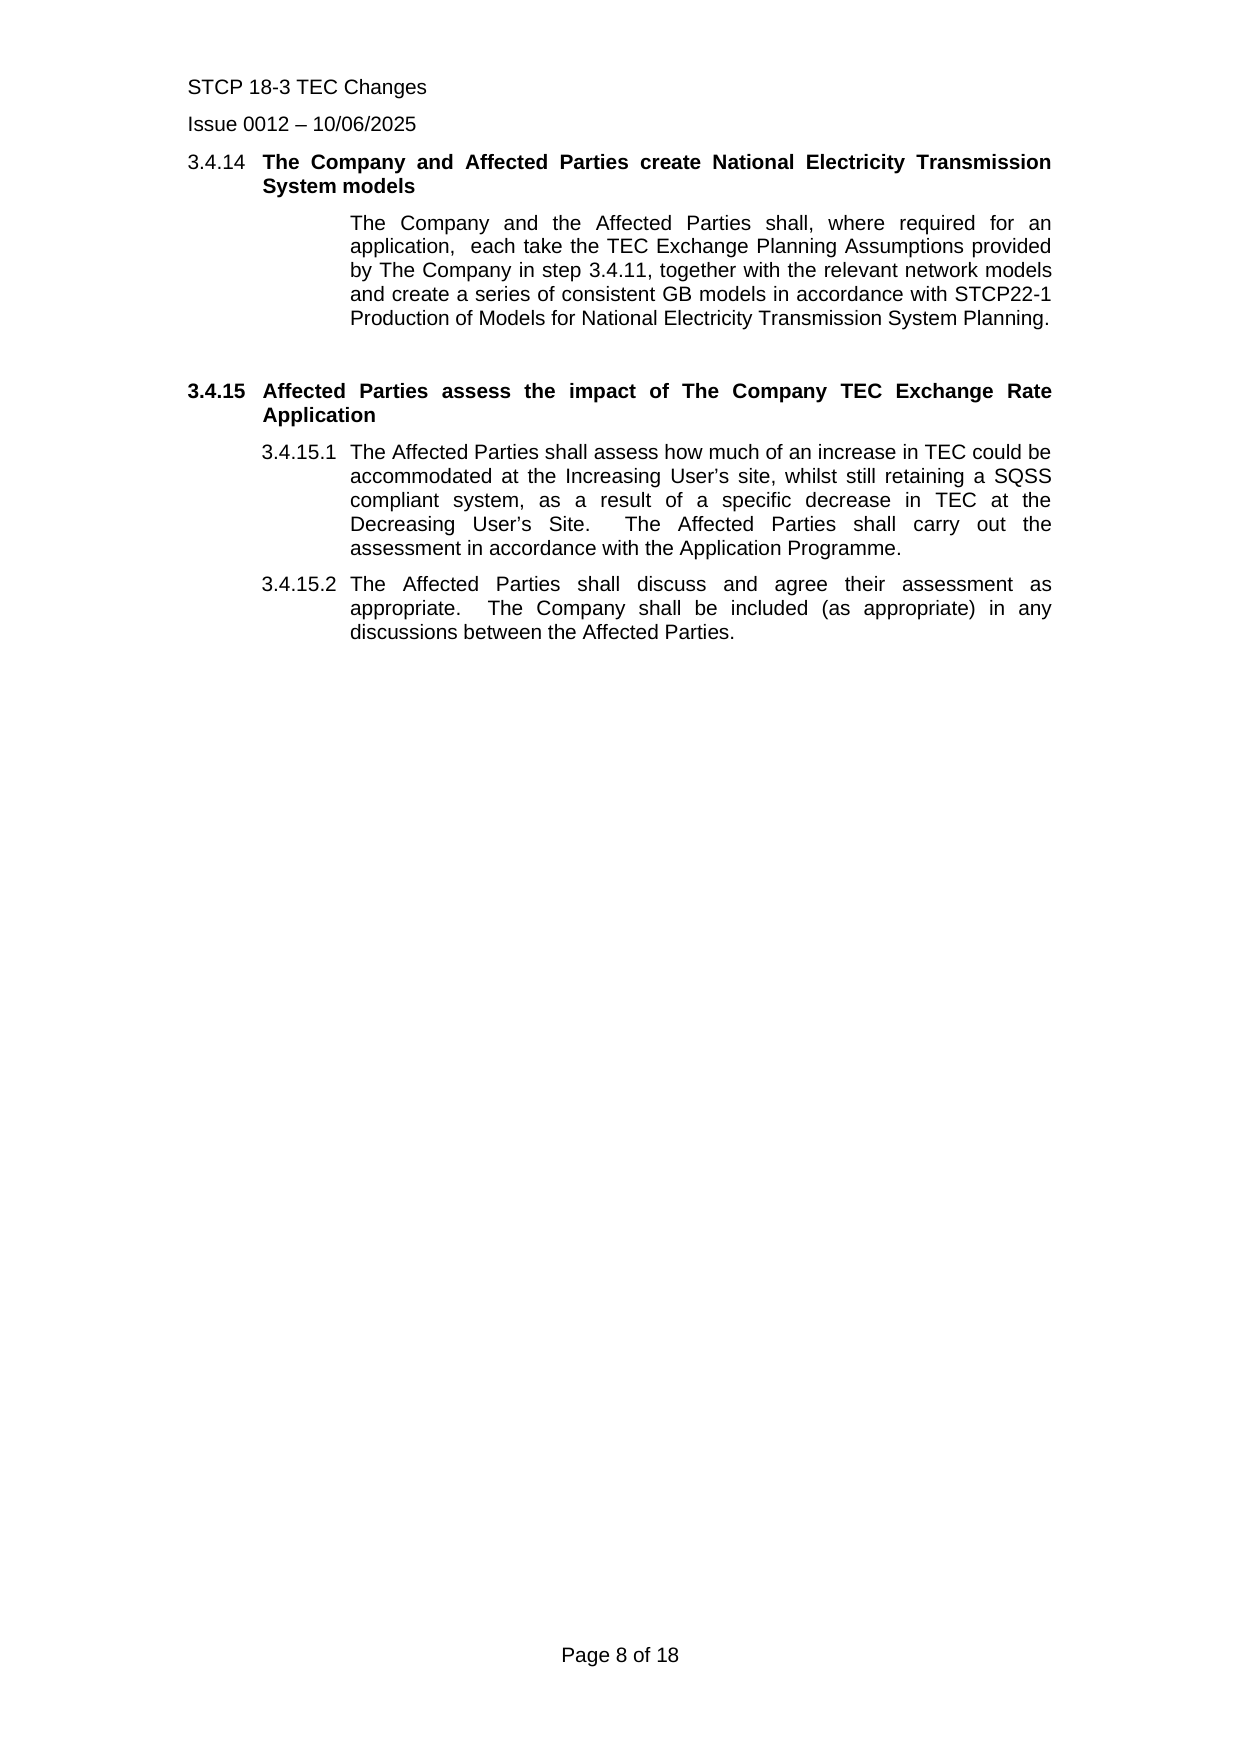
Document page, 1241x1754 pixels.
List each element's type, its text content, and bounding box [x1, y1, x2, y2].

subtitle Affected Parties assess the impact of The Company TEC Exchange Rate Application [187, 379, 1053, 427]
subtitle The Affected Parties shall discuss and agree their assessment as appropriate. The Company shall be included (as appropriate) in any discussions between the Affected Parties. [261, 572, 1053, 644]
subtitle The Affected Parties shall assess how much of an increase in TEC could be accommodated at the Increasing User’s site, whilst still retaining a SQSS compliant system, as a result of a specific decrease in TEC at the Decreasing User’s Site. The Affected Parties shall carry out the assessment in accordance with the Application Programme. [261, 439, 1053, 559]
subtitle The Company and the Affected Parties shall, where required for an application, each take the TEC Exchange Planning Assumptions provided by The Company in step 3.4.11, together with the relevant network models and create a series of consistent GB models in accordance with STCP22-1 Production of Models for National Electricity Transmission System Planning. [350, 210, 1053, 330]
subtitle The Company and Affected Parties create National Electricity Transmission System models [187, 150, 1053, 198]
